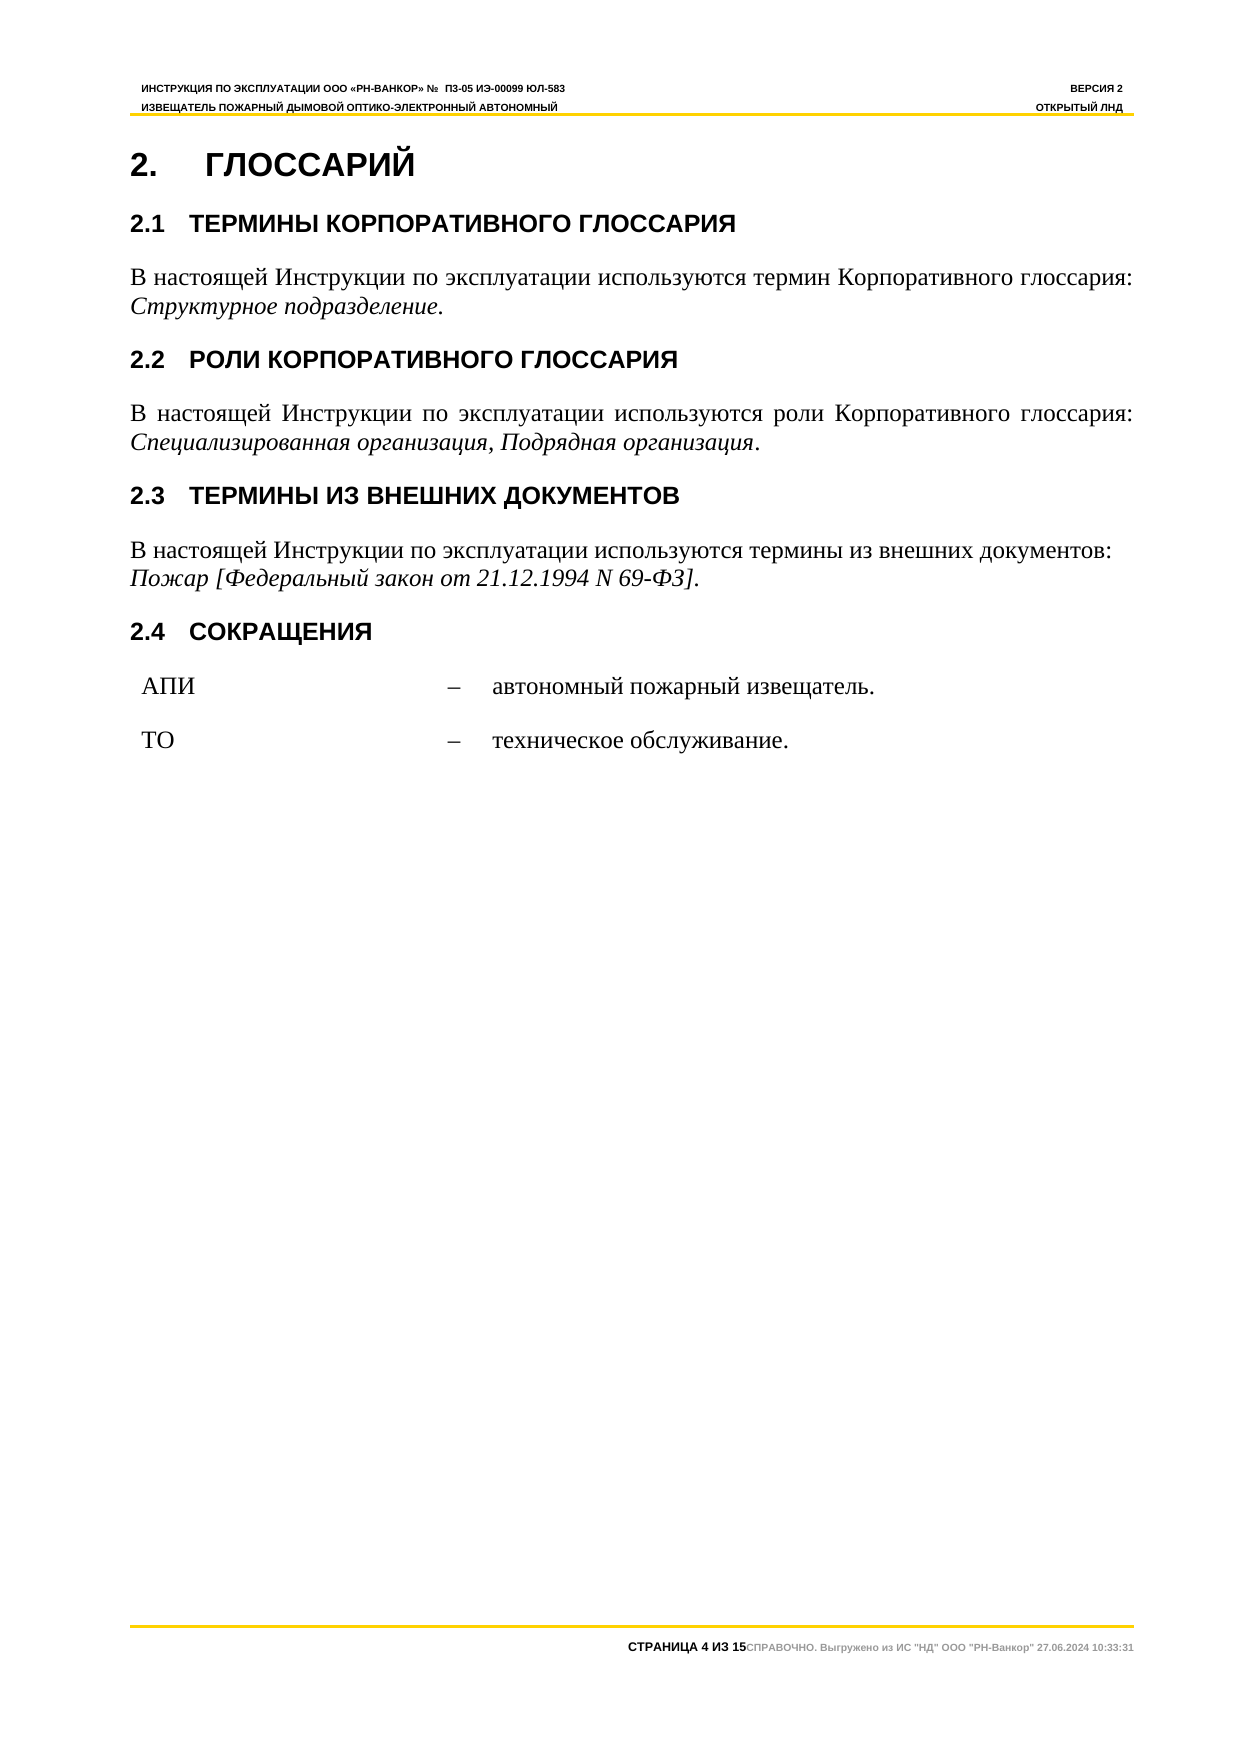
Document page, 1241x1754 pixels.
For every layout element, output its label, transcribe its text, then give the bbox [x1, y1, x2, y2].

text В настоящей Инструкции по эксплуатации используются термин Корпоративного глоссария: Структурное подразделение. [130, 262, 1134, 320]
table_cell техническое обслуживание. [481, 700, 1134, 753]
table_cell ТО [130, 700, 436, 753]
table_header – [436, 646, 481, 700]
list ТЕРМИНЫ ИЗ ВНЕШНИХ ДОКУМЕНТОВ [130, 481, 1134, 510]
table_cell – [436, 700, 481, 753]
list СОКРАЩЕНИЯ [130, 617, 1134, 646]
list ТЕРМИНЫ КОРПОРАТИВНОГО ГЛОССАРИЯ [130, 208, 1134, 237]
table_header АПИ [130, 646, 436, 700]
list РОЛИ КОРПОРАТИВНОГО ГЛОССАРИЯ [130, 345, 1134, 373]
text В настоящей Инструкции по эксплуатации используются термины из внешних документов: Пожар [Федеральный закон от 21.12.1994 N 69-ФЗ]. [130, 535, 1134, 592]
list ГЛОССАРИЙ [130, 145, 1134, 183]
table_header автономный пожарный извещатель. [481, 646, 1134, 700]
text В настоящей Инструкции по эксплуатации используются роли Корпоративного глоссария: Специализированная организация, Подрядная организация. [130, 398, 1134, 456]
